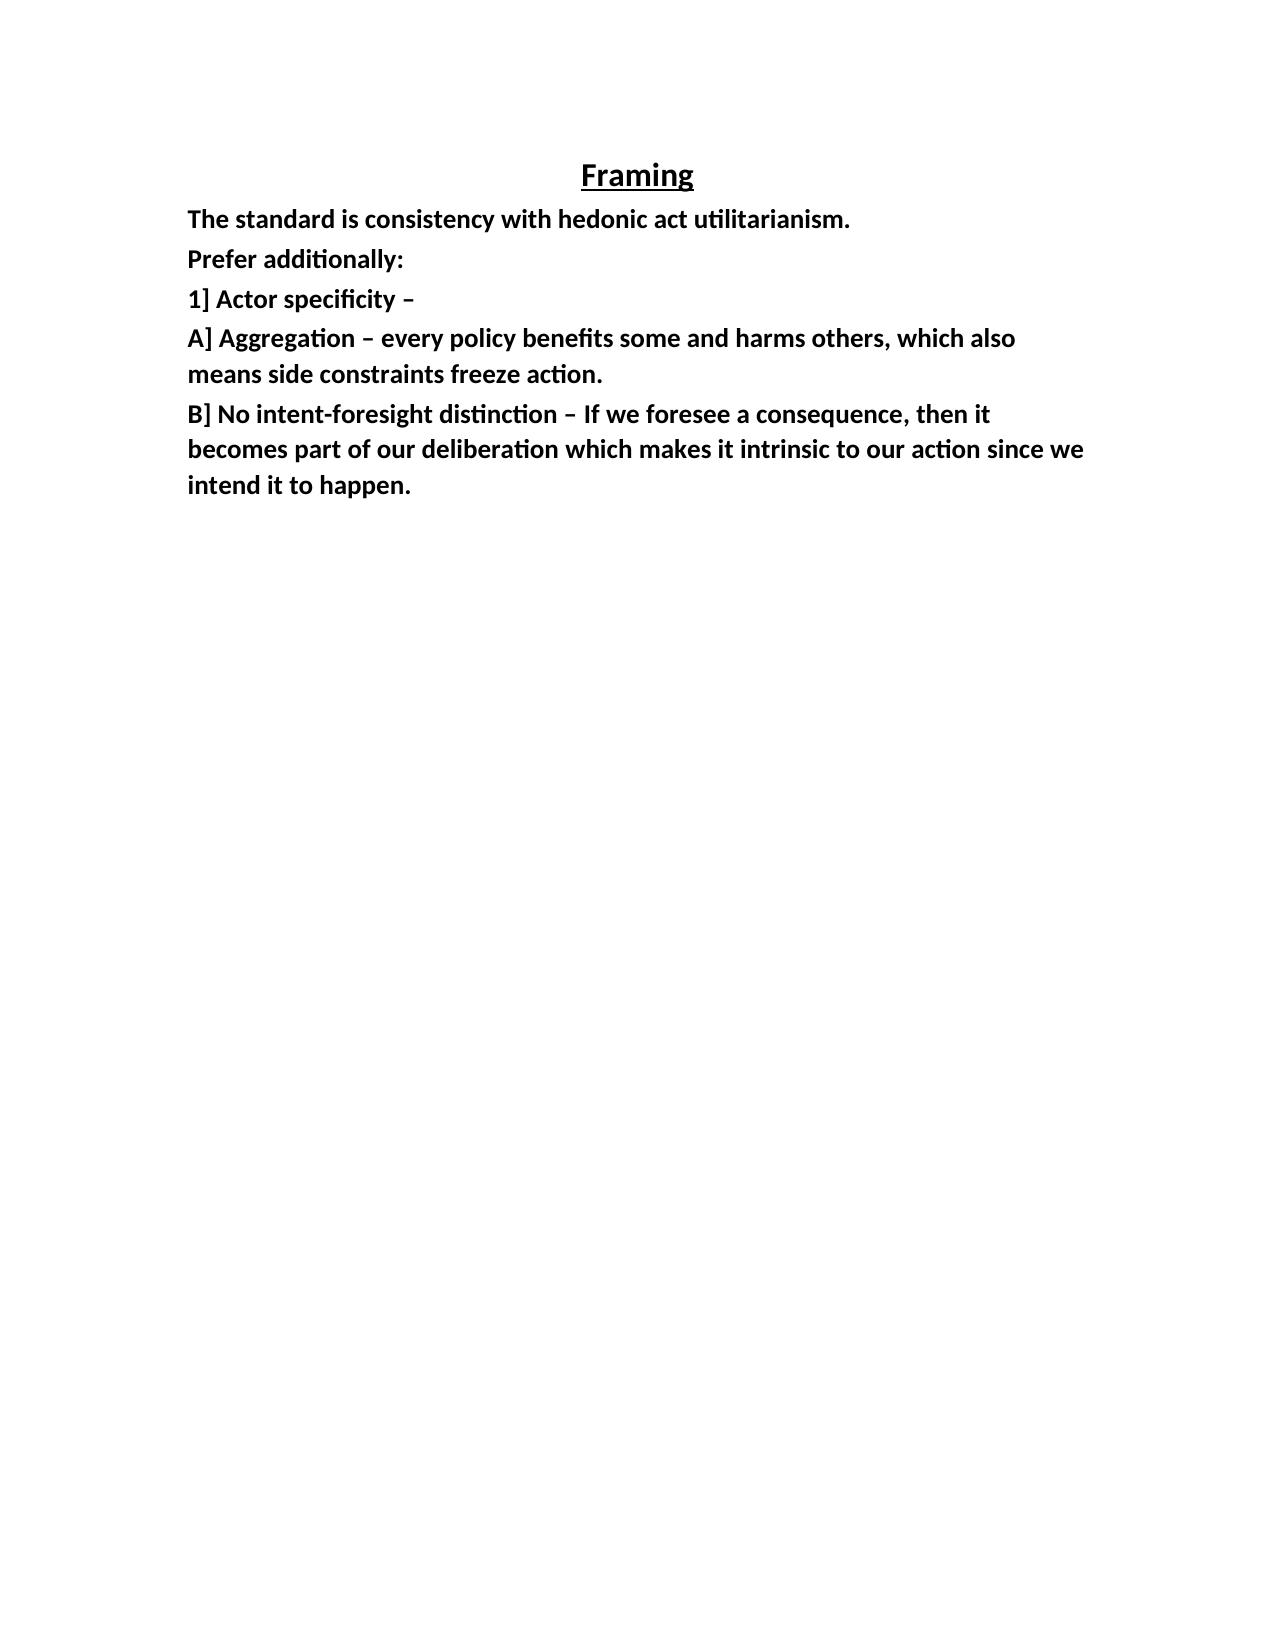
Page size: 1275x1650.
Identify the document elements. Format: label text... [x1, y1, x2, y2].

subtitle Prefer additionally: [187, 242, 1087, 275]
subtitle Framing [187, 154, 1087, 195]
subtitle 1] Actor specificity – [187, 282, 1087, 315]
subtitle The standard is consistency with hedonic act utilitarianism. [187, 202, 1087, 235]
subtitle A] Aggregation – every policy benefits some and harms others, which also means side constraints freeze action. [187, 322, 1087, 390]
subtitle B] No intent-foresight distinction – If we foresee a consequence, then it becomes part of our deliberation which makes it intrinsic to our action since we intend it to happen. [187, 397, 1087, 501]
